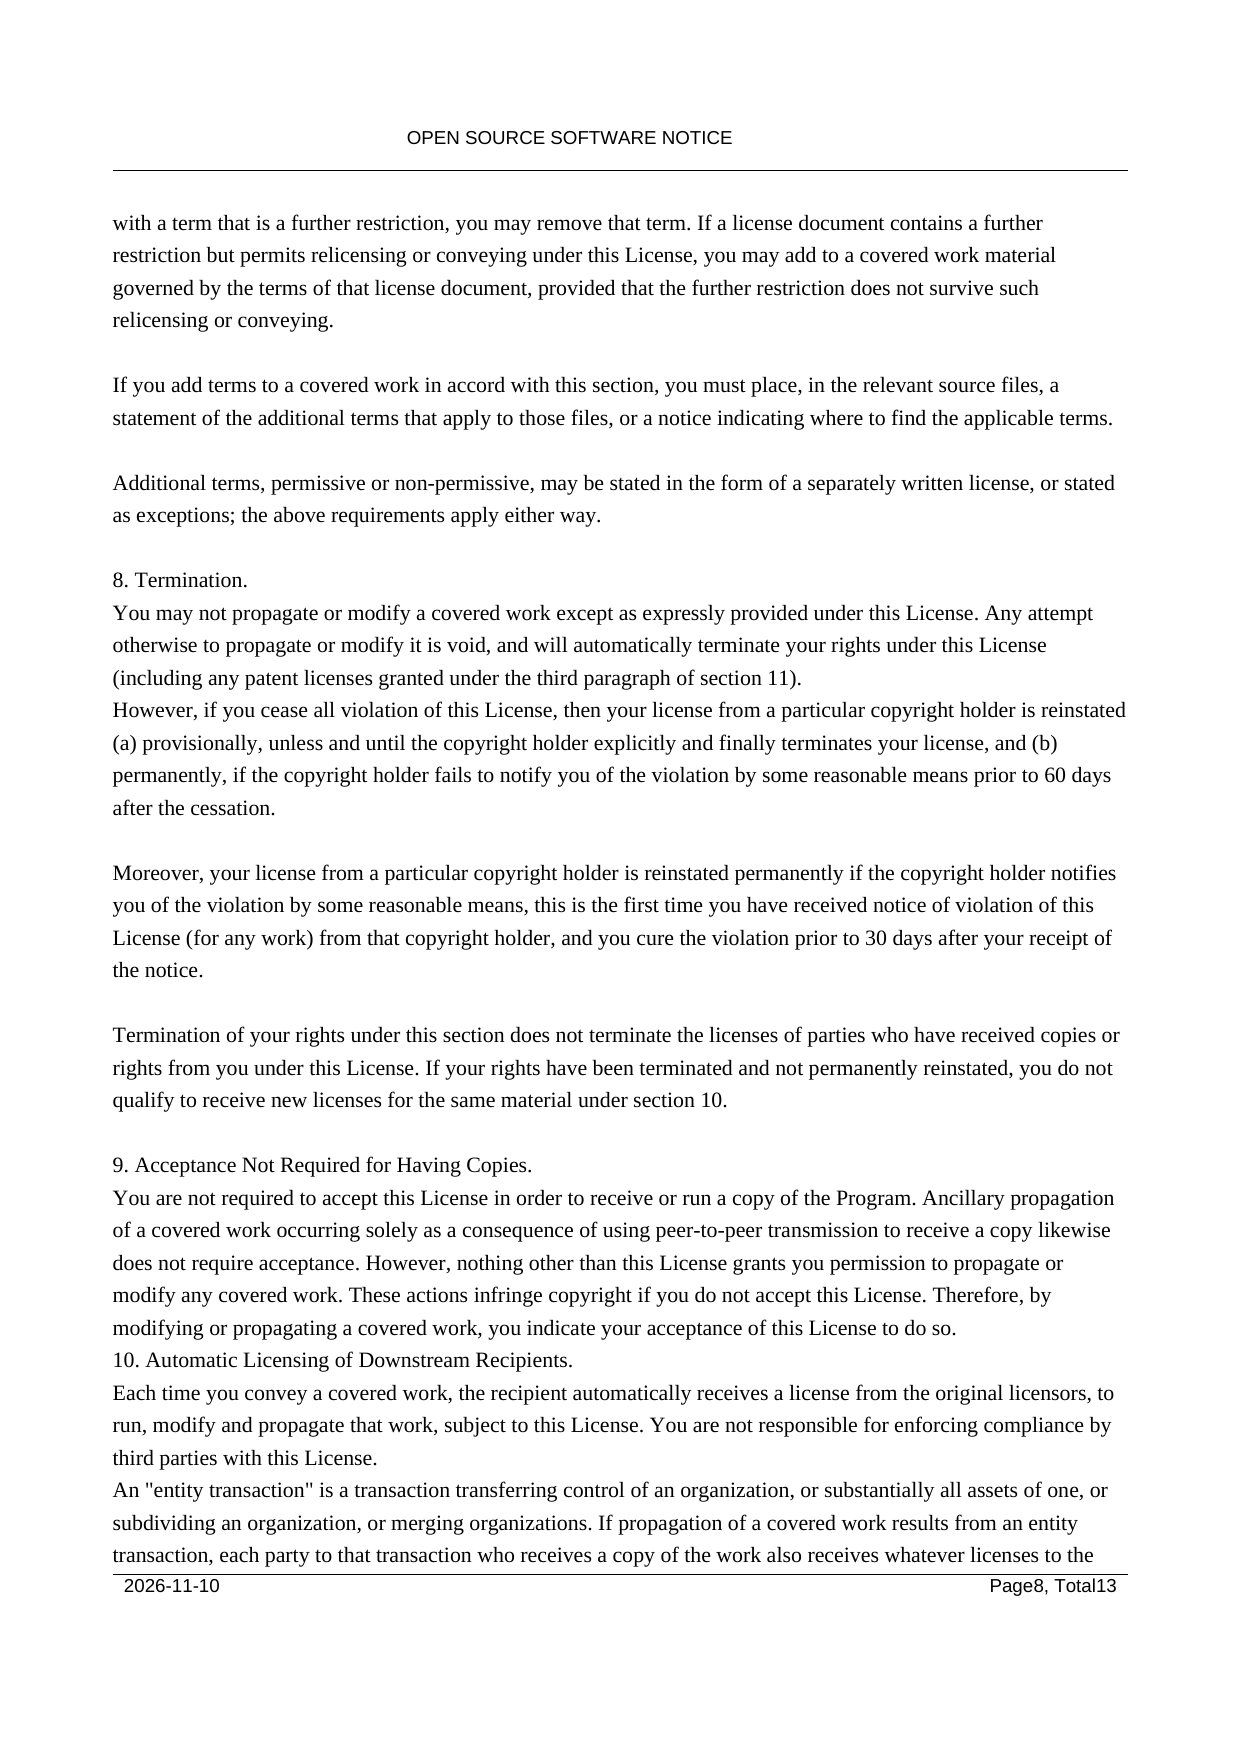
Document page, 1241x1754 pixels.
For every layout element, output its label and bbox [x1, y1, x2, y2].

text [112, 206, 1128, 1571]
